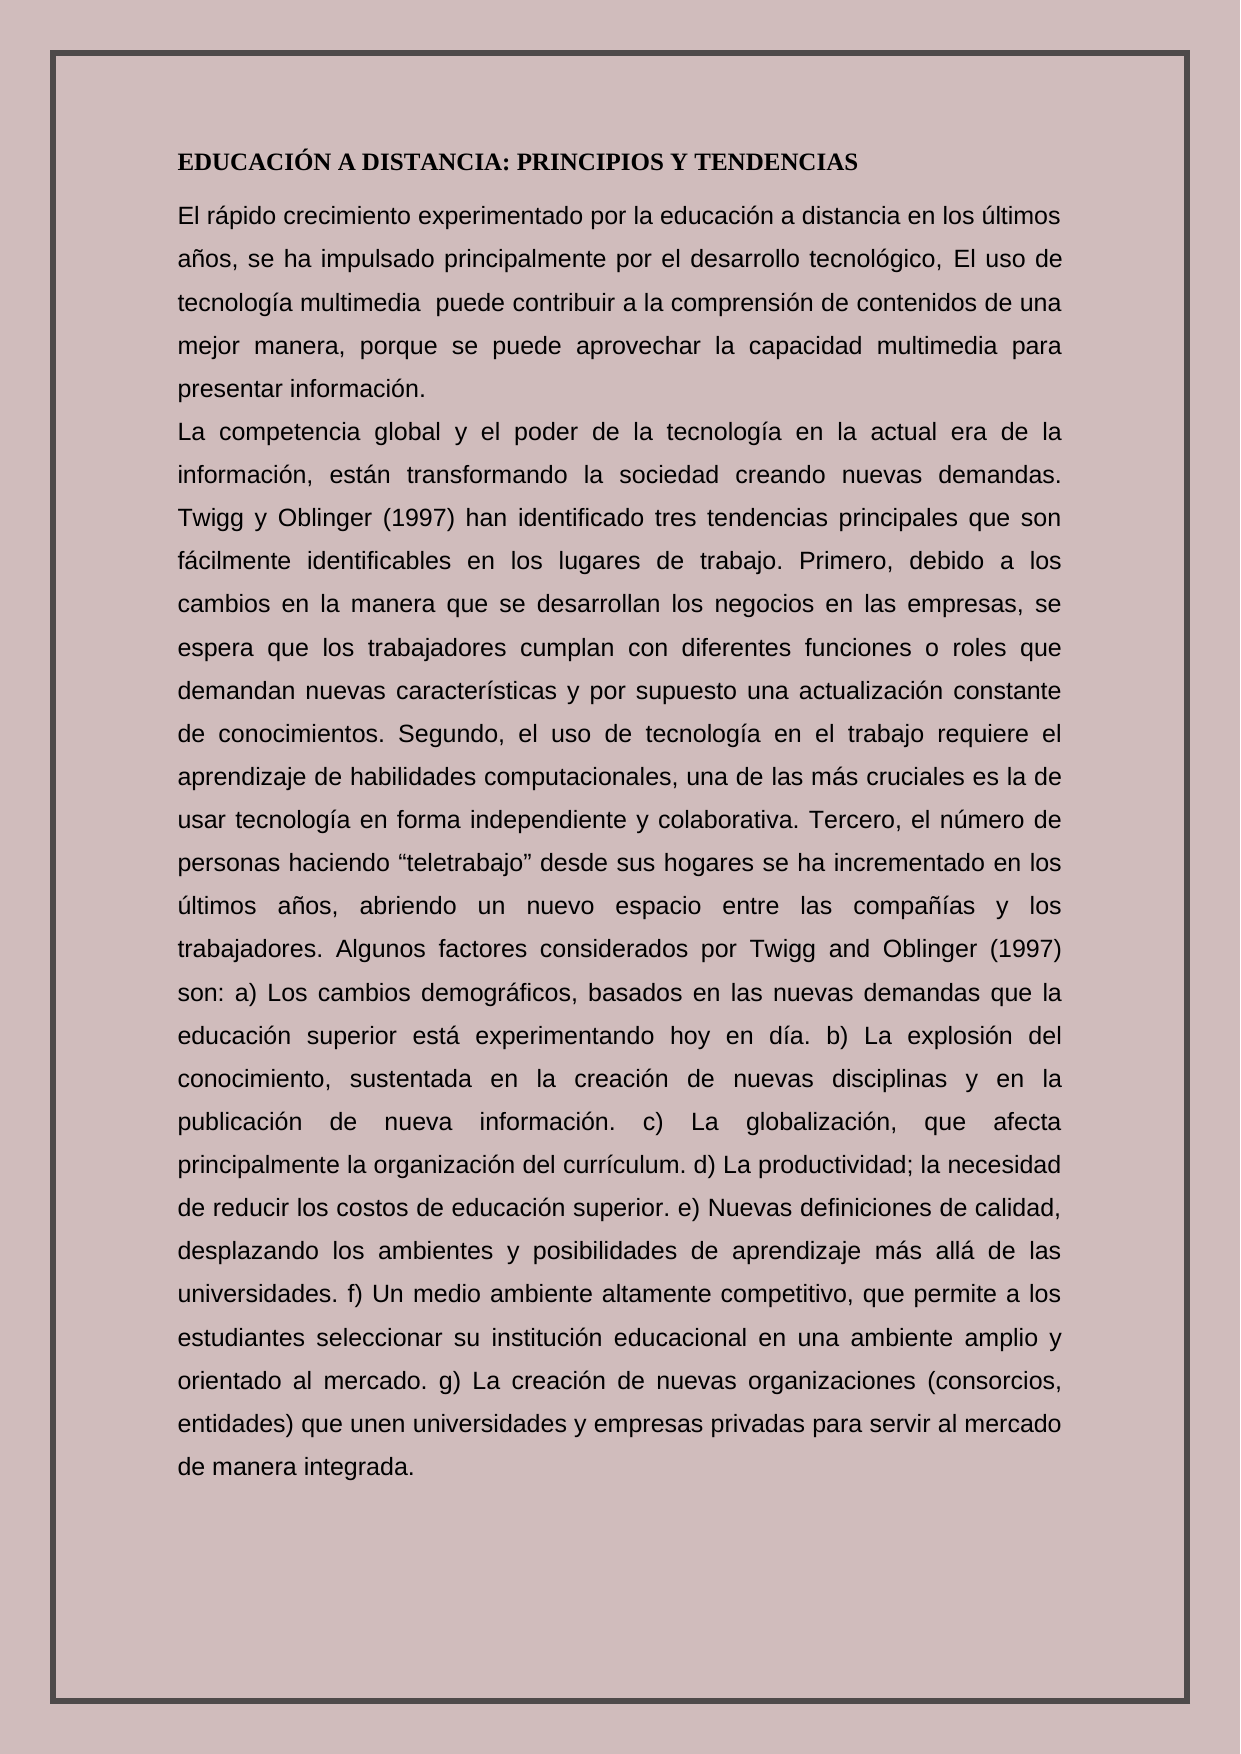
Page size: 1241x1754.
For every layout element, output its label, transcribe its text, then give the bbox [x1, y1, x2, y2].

text EDUCACIÓN A DISTANCIA: PRINCIPIOS Y TENDENCIAS [177, 147, 1063, 176]
text El rápido crecimiento experimentado por la educación a distancia en los últimos años, se ha impulsado principalmente por el desarrollo tecnológico, El uso de tecnología multimedia puede contribuir a la comprensión de contenidos de una mejor manera, porque se puede aprovechar la capacidad multimedia para presentar información. [177, 201, 1063, 403]
text La competencia global y el poder de la tecnología en la actual era de la información, están transformando la sociedad creando nuevas demandas. Twigg y Oblinger (1997) han identificado tres tendencias principales que son fácilmente identificables en los lugares de trabajo. Primero, debido a los cambios en la manera que se desarrollan los negocios en las empresas, se espera que los trabajadores cumplan con diferentes funciones o roles que demandan nuevas características y por supuesto una actualización constante de conocimientos. Segundo, el uso de tecnología en el trabajo requiere el aprendizaje de habilidades computacionales, una de las más cruciales es la de usar tecnología en forma independiente y colaborativa. Tercero, el número de personas haciendo “teletrabajo” desde sus hogares se ha incrementado en los últimos años, abriendo un nuevo espacio entre las compañías y los trabajadores. Algunos factores considerados por Twigg and Oblinger (1997) son: a) Los cambios demográficos, basados en las nuevas demandas que la educación superior está experimentando hoy en día. b) La explosión del conocimiento, sustentada en la creación de nuevas disciplinas y en la publicación de nueva información. c) La globalización, que afecta principalmente la organización del currículum. d) La productividad; la necesidad de reducir los costos de educación superior. e) Nuevas definiciones de calidad, desplazando los ambientes y posibilidades de aprendizaje más allá de las universidades. f) Un medio ambiente altamente competitivo, que permite a los estudiantes seleccionar su institución educacional en una ambiente amplio y orientado al mercado. g) La creación de nuevas organizaciones (consorcios, entidades) que unen universidades y empresas privadas para servir al mercado de manera integrada. [177, 417, 1063, 1481]
